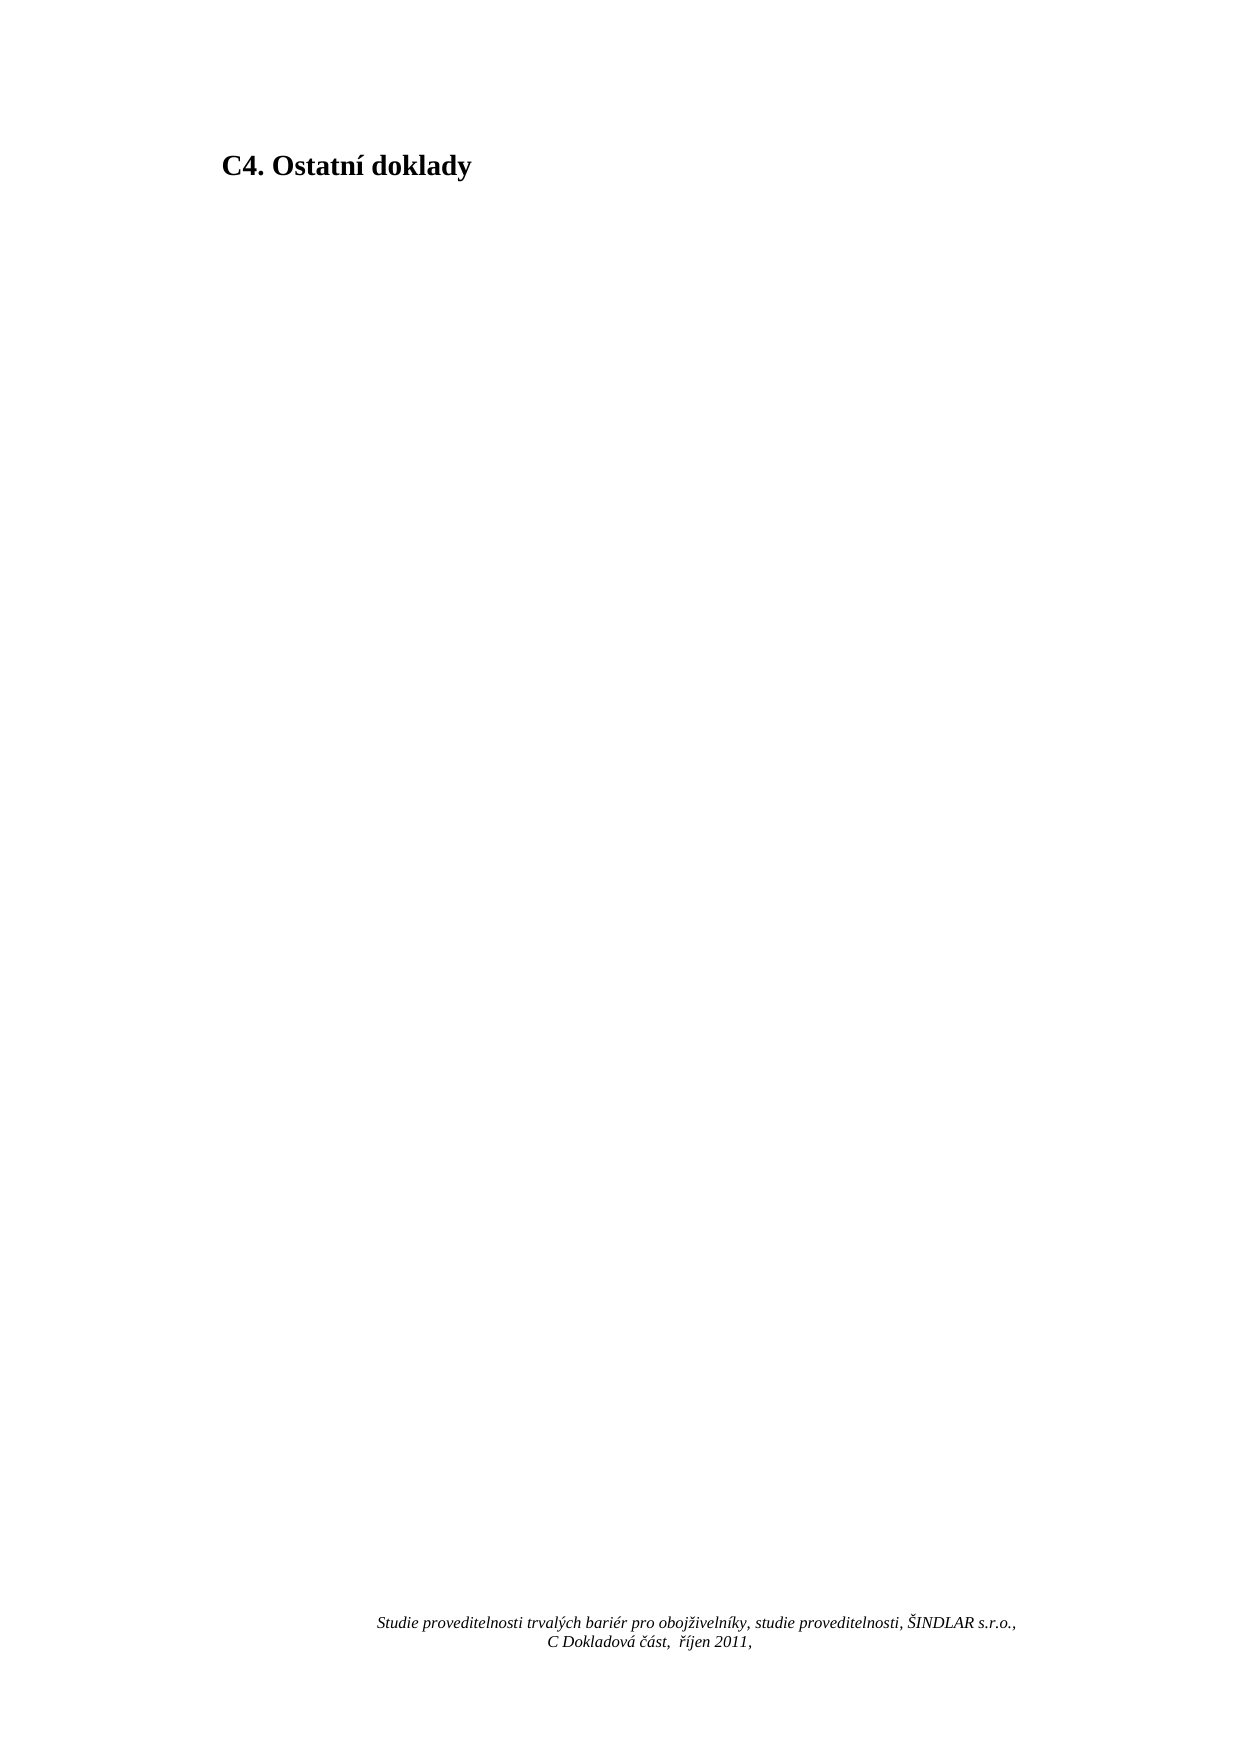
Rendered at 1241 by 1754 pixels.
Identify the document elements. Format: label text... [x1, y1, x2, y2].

text C4. Ostatní doklady [148, 148, 1093, 181]
